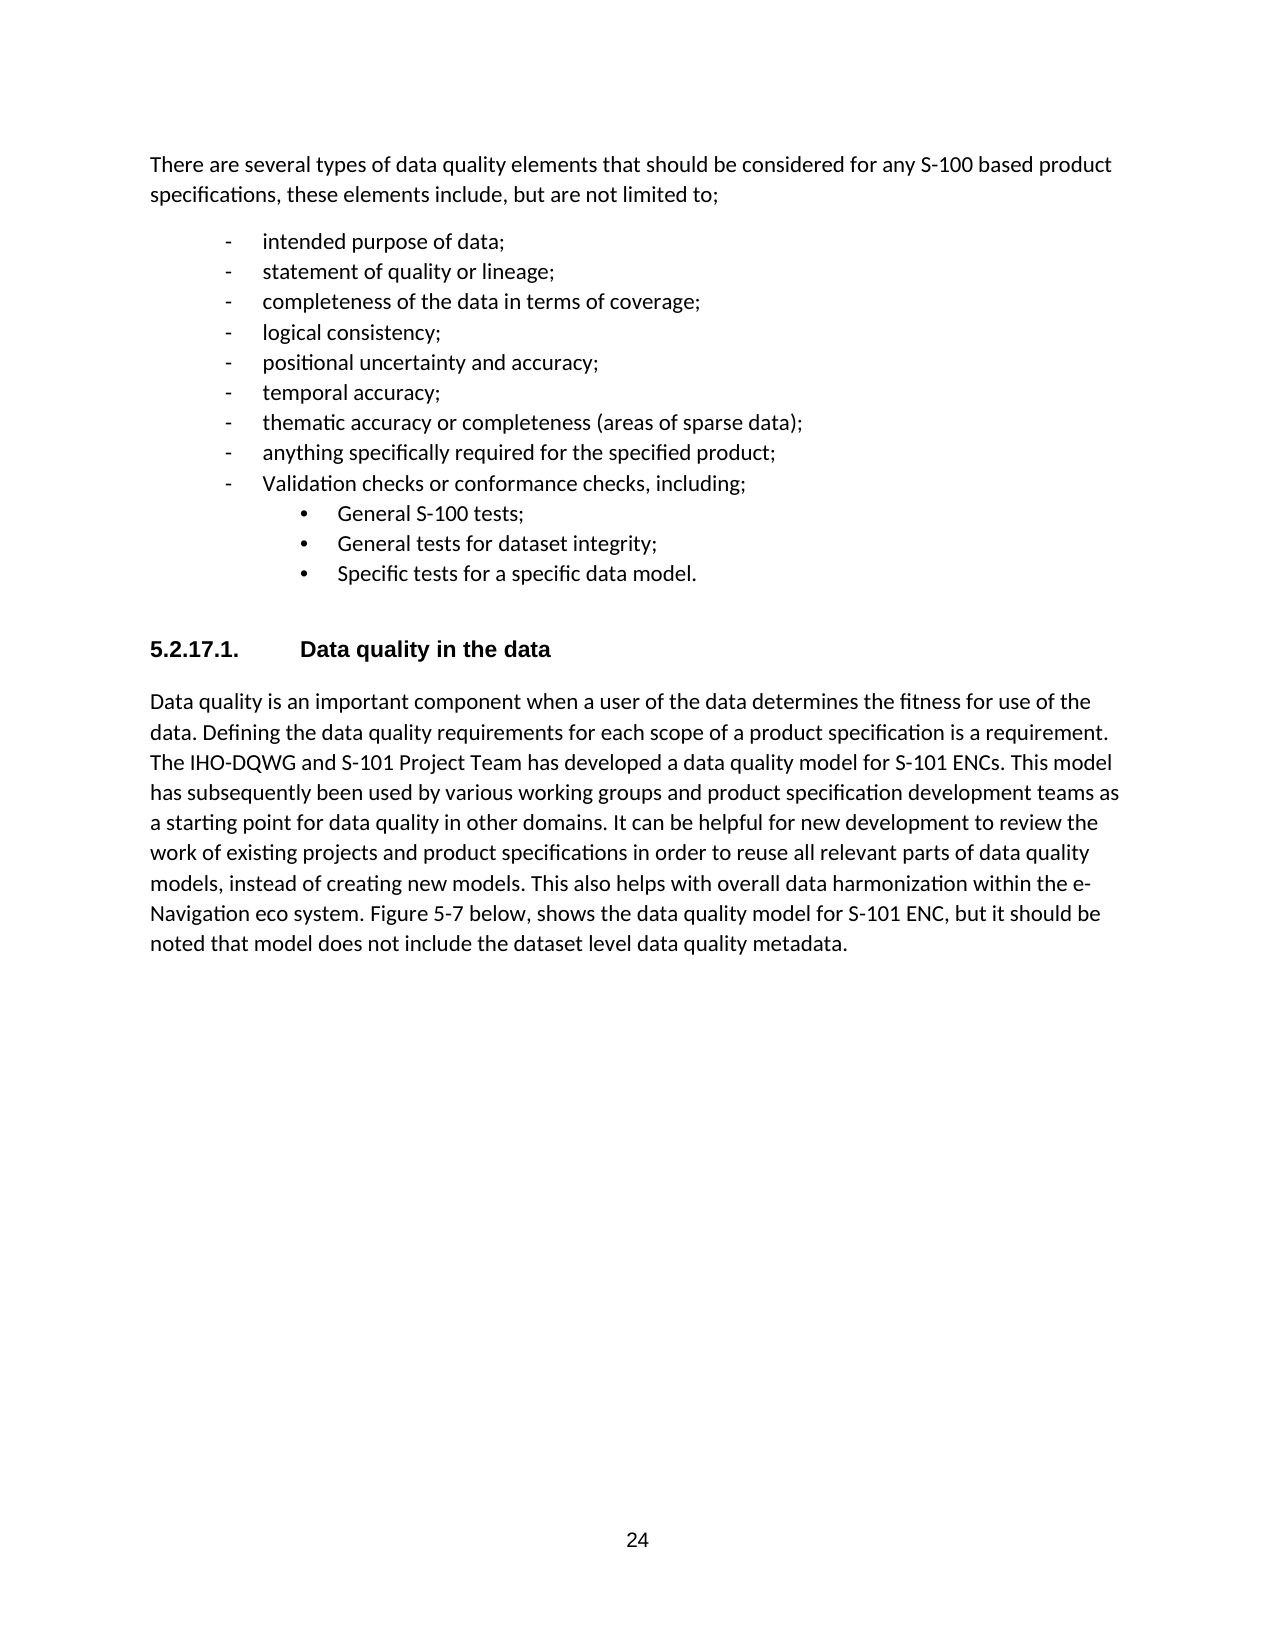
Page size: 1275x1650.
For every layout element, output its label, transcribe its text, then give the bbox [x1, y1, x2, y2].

subtitle Data quality in the data [150, 636, 1125, 662]
list thematic accuracy or completeness (areas of sparse data); [225, 408, 1125, 436]
list General S-100 tests; [300, 499, 1125, 527]
list Data quality is an important component when a user of the data determines the fitness for use of the data. Defining the data quality requirements for each scope of a product specification is a requirement. The IHO-DQWG and S-101 Project Team has developed a data quality model for S-101 ENCs. This model has subsequently been used by various working groups and product specification development teams as a starting point for data quality in other domains. It can be helpful for new development to review the work of existing projects and product specifications in order to reuse all relevant parts of data quality models, instead of creating new models. This also helps with overall data harmonization within the e-Navigation eco system. Figure 5-7 below, shows the data quality model for S-101 ENC, but it should be noted that model does not include the dataset level data quality metadata. [150, 687, 1125, 957]
list intended purpose of data; [225, 227, 1125, 255]
list Specific tests for a specific data model. [300, 559, 1125, 587]
list Validation checks or conformance checks, including; [225, 469, 1125, 497]
list General tests for dataset integrity; [300, 529, 1125, 557]
list completeness of the data in terms of coverage; [225, 287, 1125, 316]
list positional uncertainty and accuracy; [225, 348, 1125, 376]
list logical consistency; [225, 318, 1125, 346]
list anything specifically required for the specified product; [225, 438, 1125, 467]
list statement of quality or lineage; [225, 257, 1125, 285]
text There are several types of data quality elements that should be considered for any S-100 based product specifications, these elements include, but are not limited to; [150, 150, 1125, 208]
list temporal accuracy; [225, 378, 1125, 406]
